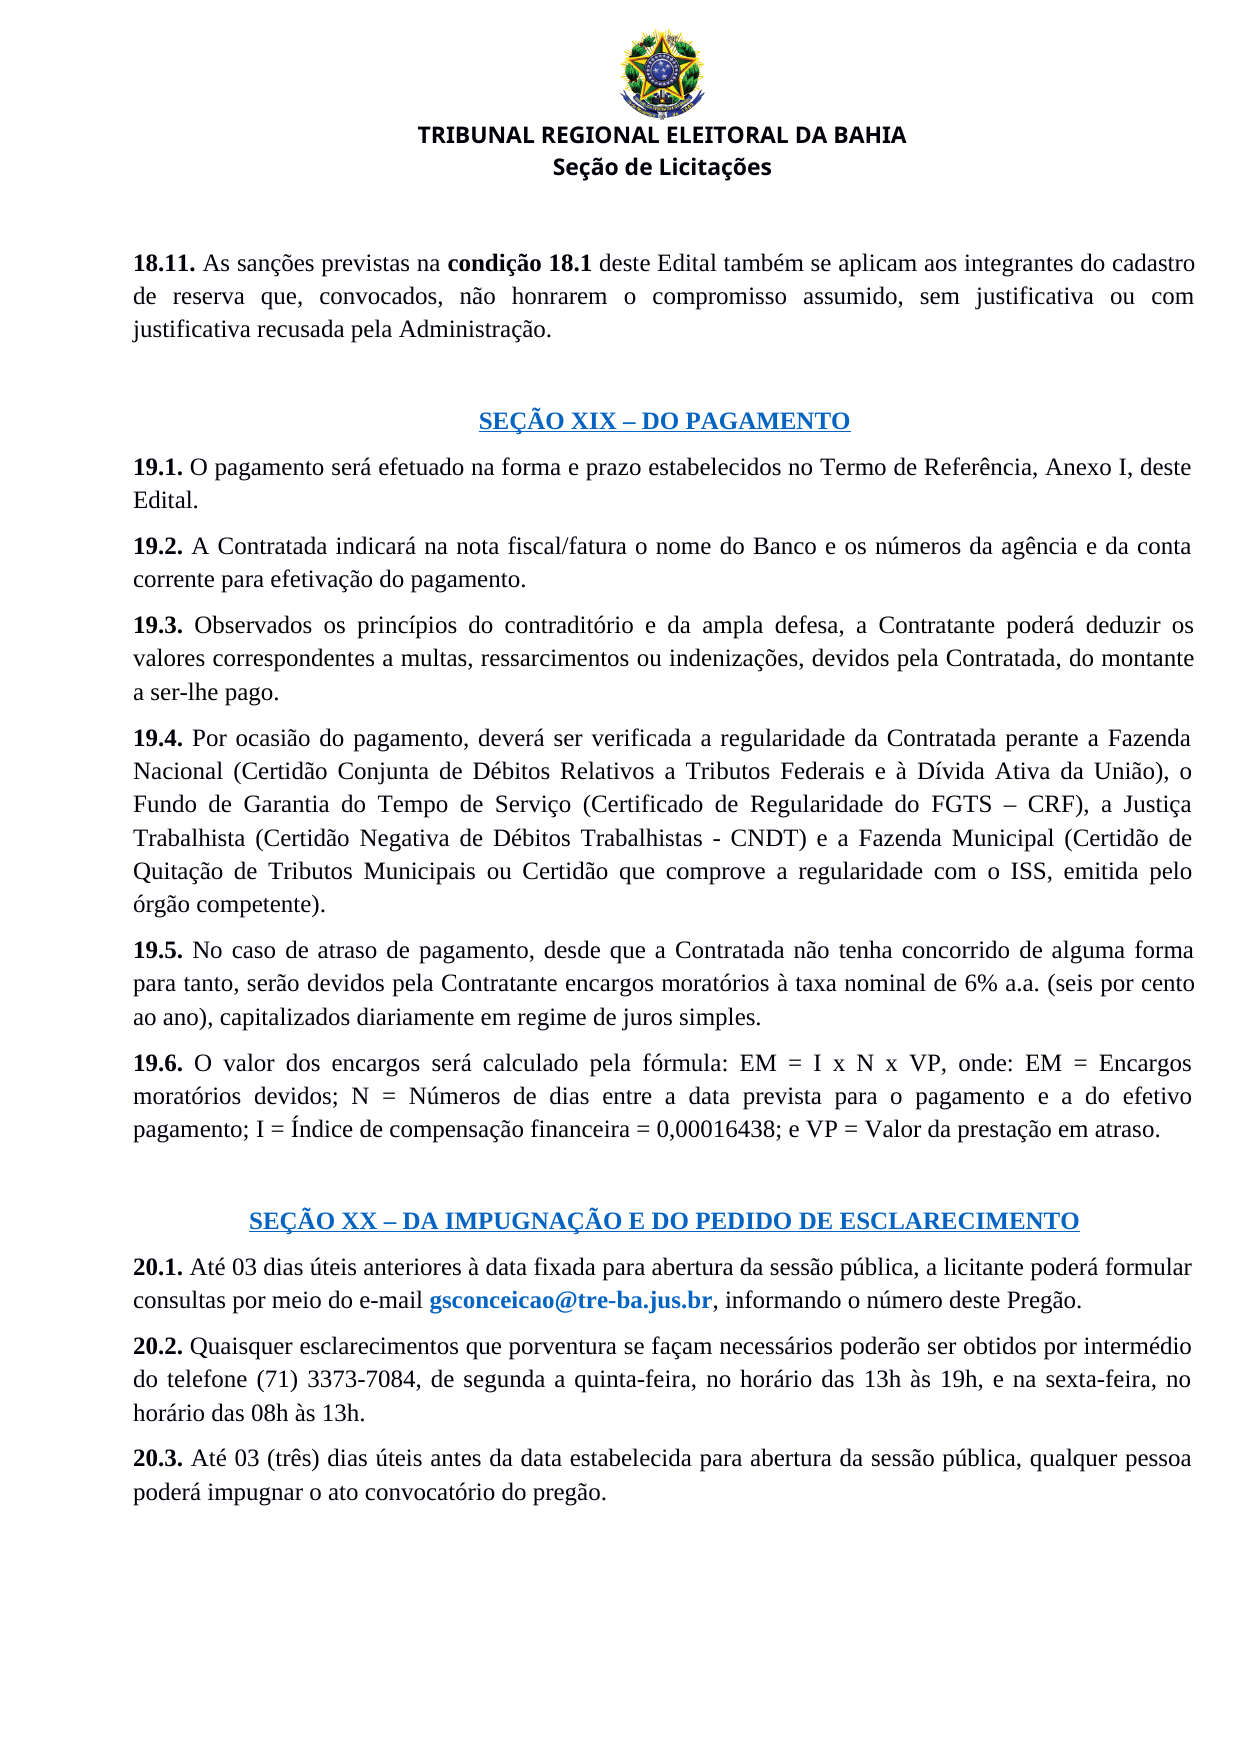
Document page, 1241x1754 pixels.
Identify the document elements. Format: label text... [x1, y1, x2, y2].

text 18.11. As sanções previstas na condição 18.1 deste Edital também se aplicam aos integrantes do cadastro de reserva que, convocados, não honrarem o compromisso assumido, sem justificativa ou com justificativa recusada pela Administração. [133, 244, 1196, 344]
text 20.3. Até 03 (três) dias úteis antes da data estabelecida para abertura da sessão pública, qualquer pessoa poderá impugnar o ato convocatório do pregão. [133, 1440, 1193, 1507]
text SEÇÃO XIX – DO PAGAMENTO [133, 403, 1196, 436]
text 20.2. Quaisquer esclarecimentos que porventura se façam necessários poderão ser obtidos por intermédio do telefone (71) 3373-7084, de segunda a quinta-feira, no horário das 13h às 19h, e na sexta-feira, no horário das 08h às 13h. [133, 1328, 1193, 1428]
text 19.5. No caso de atraso de pagamento, desde que a Contratada não tenha concorrido de alguma forma para tanto, serão devidos pela Contratante encargos moratórios à taxa nominal de 6% a.a. (seis por cento ao ano), capitalizados diariamente em regime de juros simples. [133, 932, 1196, 1032]
text 19.6. O valor dos encargos será calculado pela fórmula: EM = I x N x VP, onde: EM = Encargos moratórios devidos; N = Números de dias entre a data prevista para o pagamento e a do efetivo pagamento; I = Índice de compensação financeira = 0,00016438; e VP = Valor da prestação em atraso. [133, 1044, 1193, 1144]
text 19.1. O pagamento será efetuado na forma e prazo estabelecidos no Termo de Referência, Anexo I, deste Edital. [133, 448, 1193, 515]
text 19.2. A Contratada indicará na nota fiscal/fatura o nome do Banco e os números da agência e da conta corrente para efetivação do pagamento. [133, 528, 1193, 594]
text 19.3. Observados os princípios do contraditório e da ampla defesa, a Contratante poderá deduzir os valores correspondentes a multas, ressarcimentos ou indenizações, devidos pela Contratada, do montante a ser-lhe pago. [133, 607, 1196, 707]
text 19.4. Por ocasião do pagamento, deverá ser verificada a regularidade da Contratada perante a Fazenda Nacional (Certidão Conjunta de Débitos Relativos a Tributos Federais e à Dívida Ativa da União), o Fundo de Garantia do Tempo de Serviço (Certificado de Regularidade do FGTS – CRF), a Justiça Trabalhista (Certidão Negativa de Débitos Trabalhistas - CNDT) e a Fazenda Municipal (Certidão de Quitação de Tributos Municipais ou Certidão que comprove a regularidade com o ISS, emitida pelo órgão competente). [133, 719, 1193, 919]
text SEÇÃO XX – DA IMPUGNAÇÃO E DO PEDIDO DE ESCLARECIMENTO [133, 1203, 1196, 1236]
text 20.1. Até 03 dias úteis anteriores à data fixada para abertura da sessão pública, a licitante poderá formular consultas por meio do e-mail gsconceicao@tre-ba.jus.br, informando o número deste Pregão. [133, 1248, 1193, 1315]
